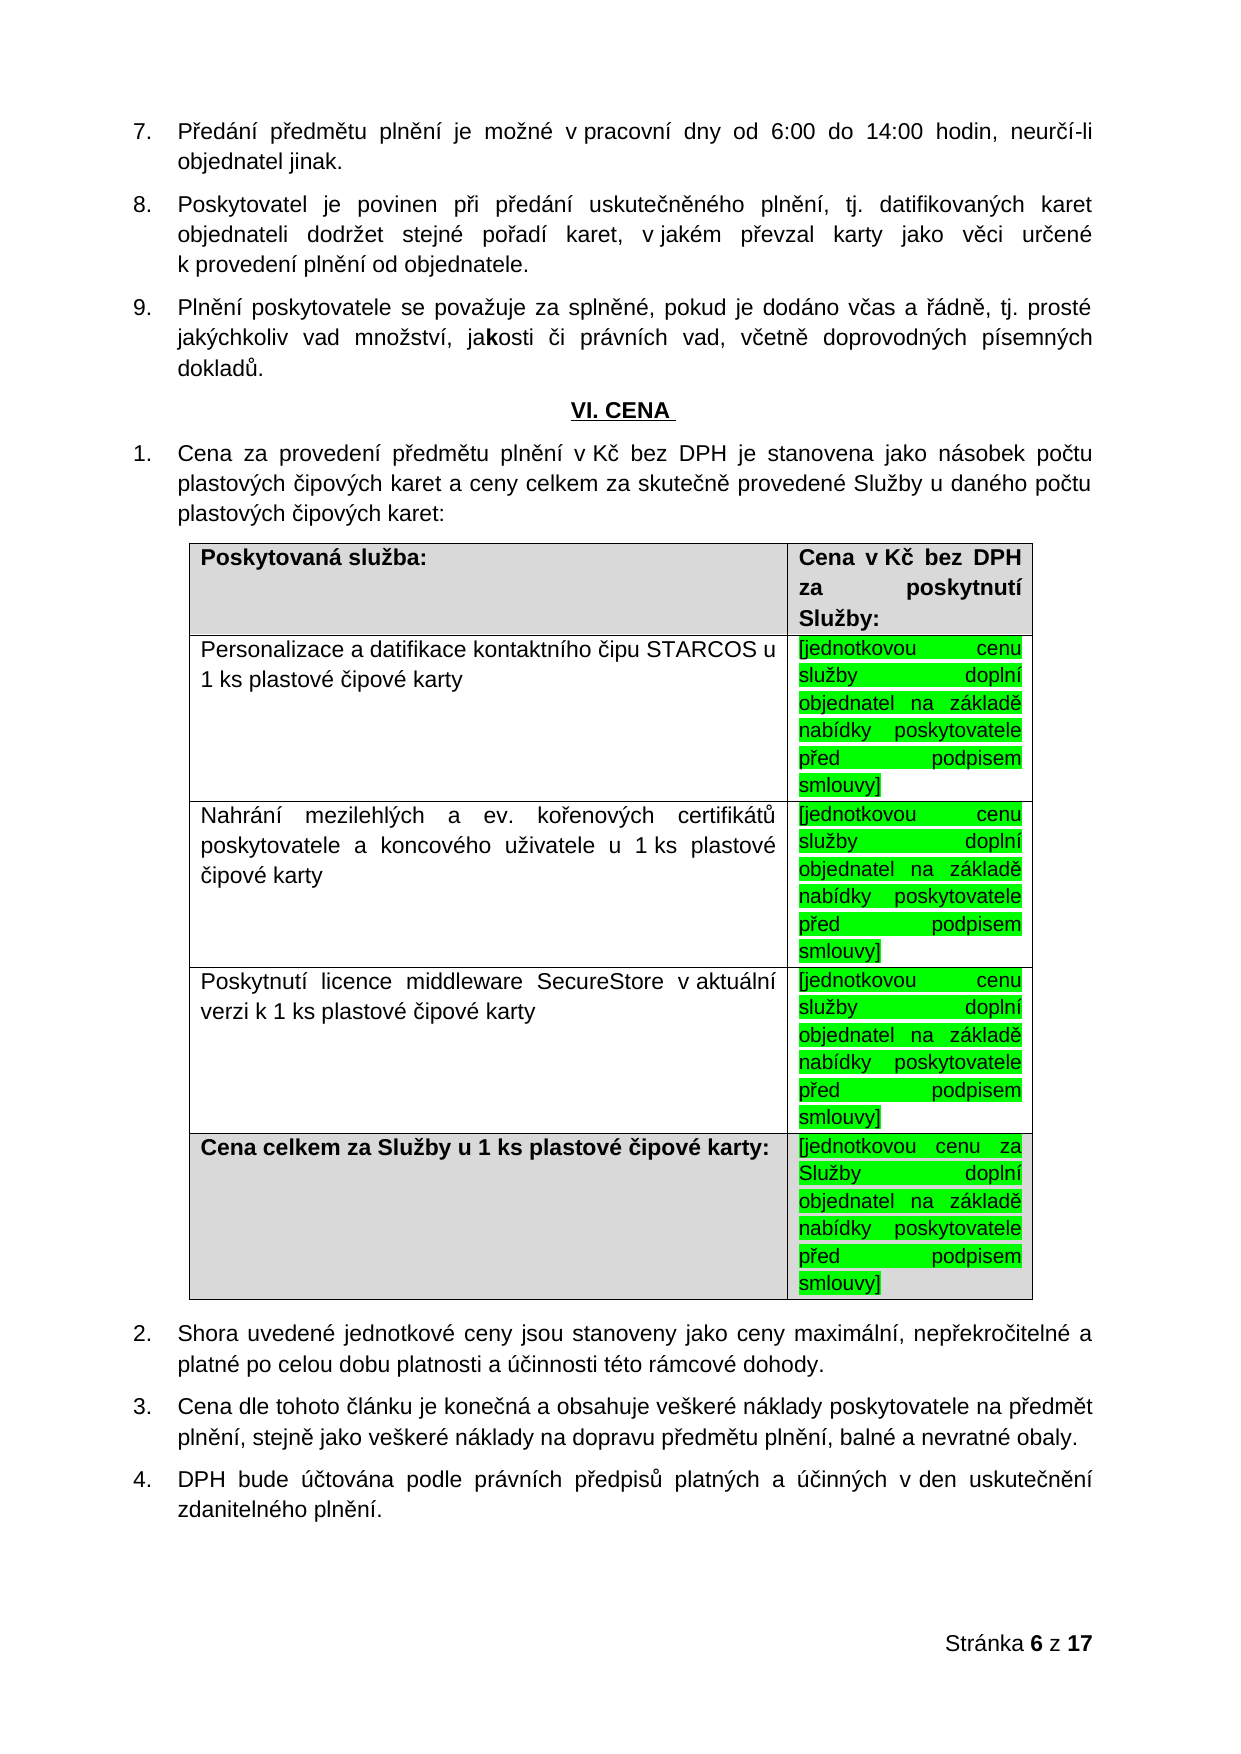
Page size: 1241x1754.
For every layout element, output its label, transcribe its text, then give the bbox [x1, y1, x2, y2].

table_cell [jednotkovou cenu služby doplní objednatel na základě nabídky poskytovatele před podpisem smlouvy] [788, 802, 1032, 967]
list Předání předmětu plnění je možné v pracovní dny od 6:00 do 14:00 hodin, neurčí-li objednatel jinak. [133, 118, 1092, 175]
table_cell Nahrání mezilehlých a ev. kořenových certifikátů poskytovatele a koncového uživatele u 1 ks plastové čipové karty [190, 802, 787, 967]
list Plnění poskytovatele se považuje za splněné, pokud je dodáno včas a řádně, tj. prosté jakýchkoliv vad množství, jakosti či právních vad, včetně doprovodných písemných dokladů. [133, 294, 1092, 381]
text VI. cena [148, 397, 1092, 424]
table_cell Personalizace a datifikace kontaktního čipu STARCOS u 1 ks plastové čipové karty [190, 636, 787, 801]
list Shora uvedené jednotkové ceny jsou stanoveny jako ceny maximální, nepřekročitelné a platné po celou dobu platnosti a účinnosti této rámcové dohody. [133, 1320, 1092, 1377]
table_cell Cena celkem za Služby u 1 ks plastové čipové karty: [190, 1134, 787, 1299]
table_cell [jednotkovou cenu služby doplní objednatel na základě nabídky poskytovatele před podpisem smlouvy] [788, 968, 1032, 1133]
table_cell Poskytnutí licence middleware SecureStore v aktuální verzi k 1 ks plastové čipové karty [190, 968, 787, 1133]
list Poskytovatel je povinen při předání uskutečněného plnění, tj. datifikovaných karet objednateli dodržet stejné pořadí karet, v jakém převzal karty jako věci určené k provedení plnění od objednatele. [133, 191, 1092, 278]
table_header Poskytovaná služba: [190, 544, 787, 634]
table_cell [jednotkovou cenu za Služby doplní objednatel na základě nabídky poskytovatele před podpisem smlouvy] [788, 1134, 1032, 1299]
table_cell [jednotkovou cenu služby doplní objednatel na základě nabídky poskytovatele před podpisem smlouvy] [788, 636, 1032, 801]
list Cena za provedení předmětu plnění v Kč bez DPH je stanovena jako násobek počtu plastových čipových karet a ceny celkem za skutečně provedené Služby u daného počtu plastových čipových karet: [133, 440, 1092, 527]
table_header Cena v Kč bez DPH za poskytnutí Služby: [788, 544, 1032, 634]
list Cena dle tohoto článku je konečná a obsahuje veškeré náklady poskytovatele na předmět plnění, stejně jako veškeré náklady na dopravu předmětu plnění, balné a nevratné obaly. [133, 1393, 1092, 1450]
list DPH bude účtována podle právních předpisů platných a účinných v den uskutečnění zdanitelného plnění. [133, 1466, 1092, 1523]
